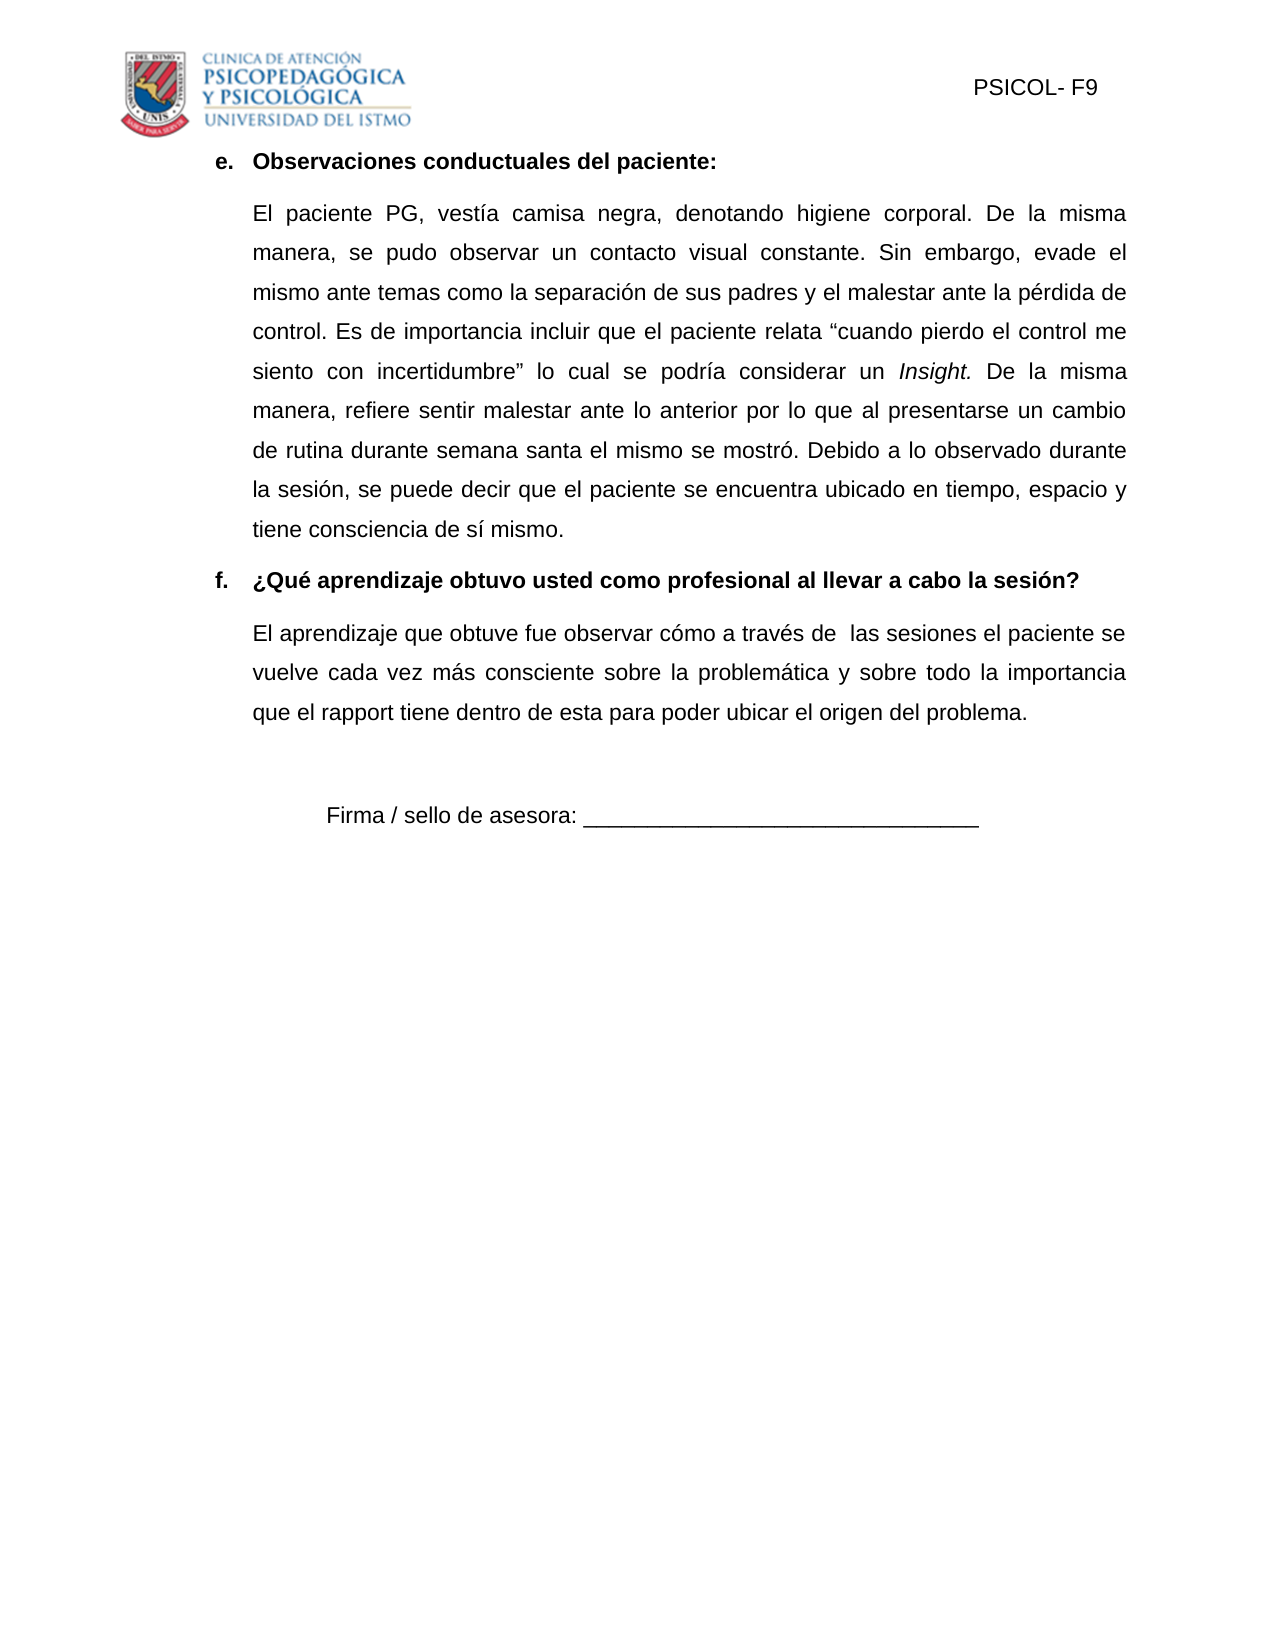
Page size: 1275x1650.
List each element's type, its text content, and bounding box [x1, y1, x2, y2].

list Observaciones conductuales del paciente: [215, 148, 1127, 174]
text Firma / sello de asesora: _______________________________ [177, 802, 1127, 829]
list ¿Qué aprendizaje obtuvo usted como profesional al llevar a cabo la sesión? [215, 567, 1127, 594]
picture [65, 20, 437, 148]
text El paciente PG, vestía camisa negra, denotando higiene corporal. De la misma manera, se pudo observar un contacto visual constante. Sin embargo, evade el mismo ante temas como la separación de sus padres y el malestar ante la pérdida de control. Es de importancia incluir que el paciente relata “cuando pierdo el control me siento con incertidumbre” lo cual se podría considerar un Insight. De la misma manera, refiere sentir malestar ante lo anterior por lo que al presentarse un cambio de rutina durante semana santa el mismo se mostró. Debido a lo observado durante la sesión, se puede decir que el paciente se encuentra ubicado en tiempo, espacio y tiene consciencia de sí mismo. [252, 200, 1127, 542]
text El aprendizaje que obtuve fue observar cómo a través de las sesiones el paciente se vuelve cada vez más consciente sobre la problemática y sobre todo la importancia que el rapport tiene dentro de esta para poder ubicar el origen del problema. [252, 619, 1127, 725]
